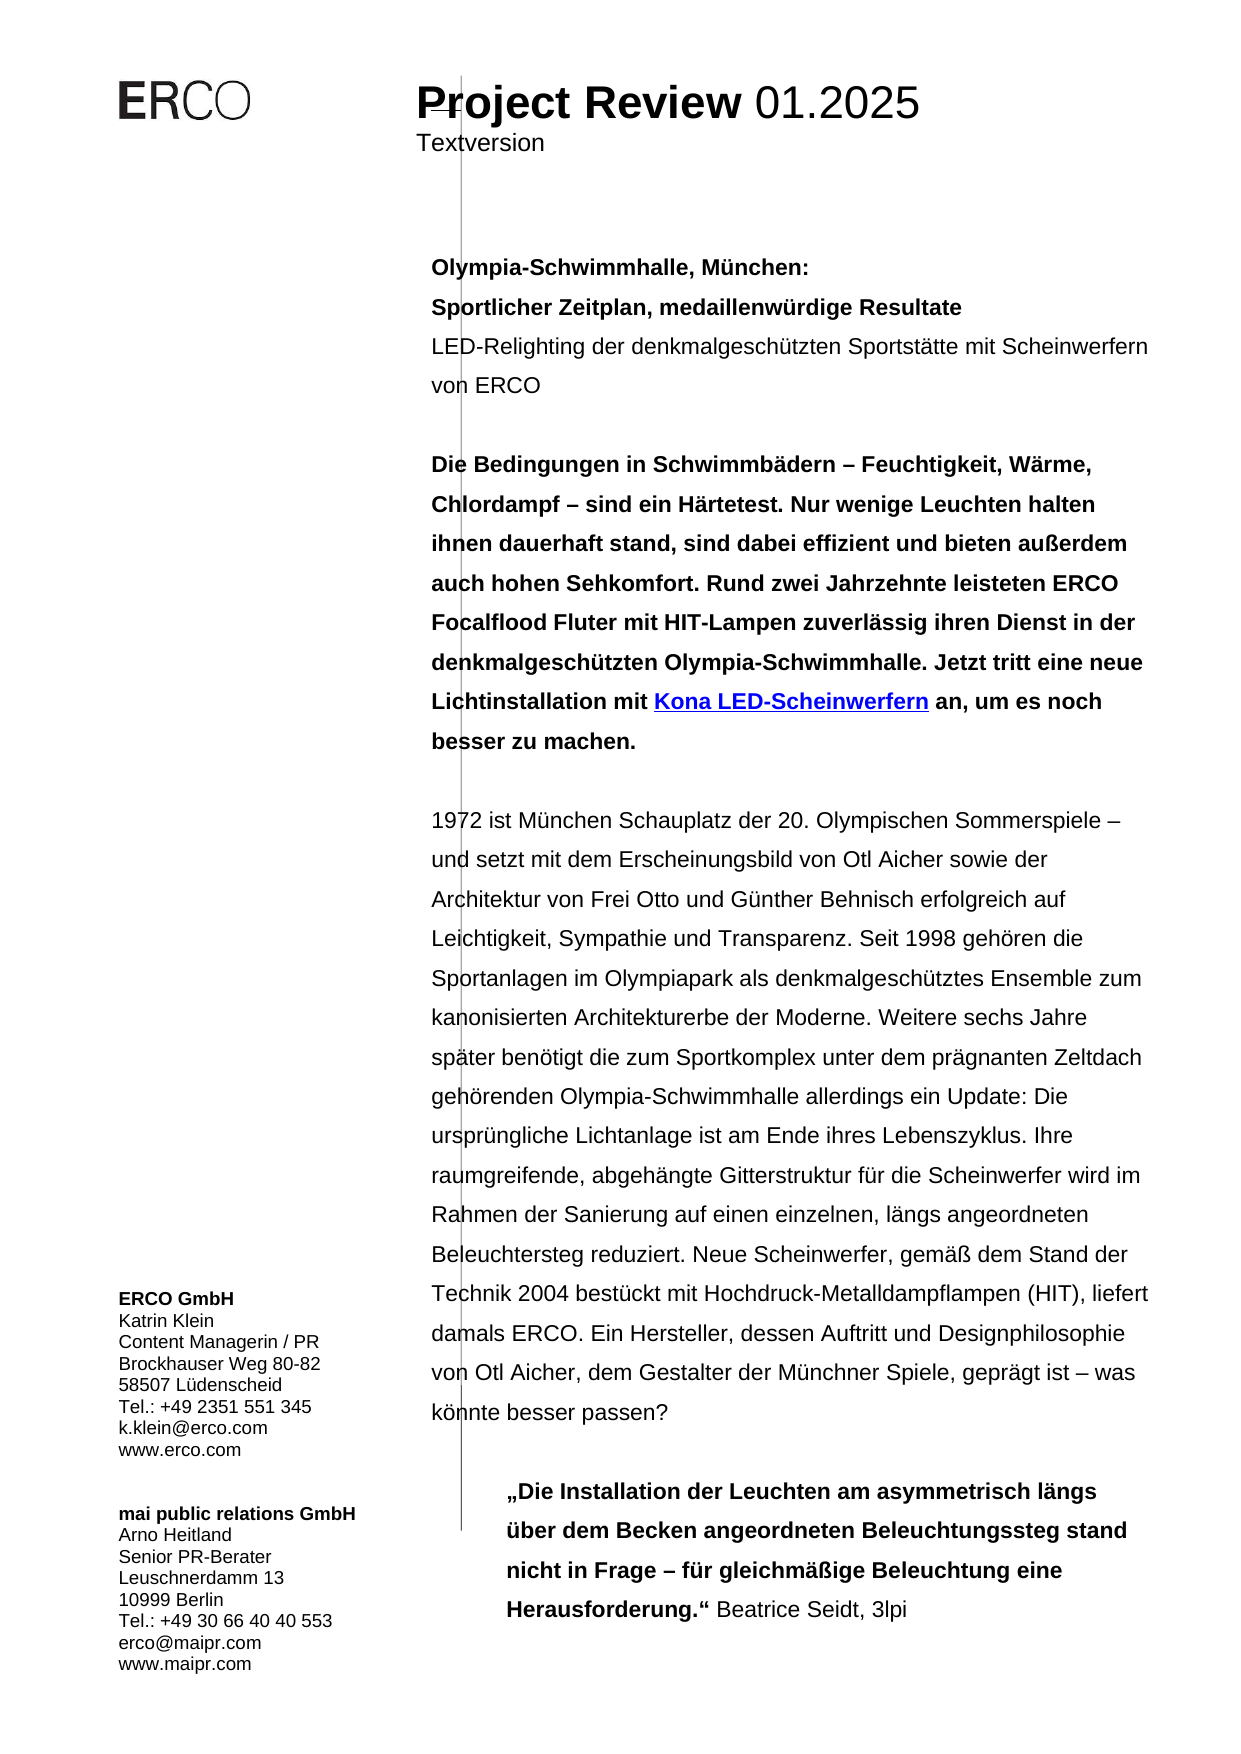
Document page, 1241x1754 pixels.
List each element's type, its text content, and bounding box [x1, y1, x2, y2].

picture [118, 79, 251, 121]
text LED-Relighting der denkmalgeschützten Sportstätte mit Scheinwerfern von ERCO [431, 333, 1152, 399]
text Die Bedingungen in Schwimmbädern – Feuchtigkeit, Wärme, Chlordampf – sind ein Härtetest. Nur wenige Leuchten halten ihnen dauerhaft stand, sind dabei effizient und bieten außerdem auch hohen Sehkomfort. Rund zwei Jahrzehnte leisteten ERCO Focalflood Fluter mit HIT-Lampen zuverlässig ihren Dienst in der denkmalgeschützten Olympia-Schwimmhalle. Jetzt tritt eine neue Lichtinstallation mit Kona LED-Scheinwerfern an, um es noch besser zu machen. [431, 451, 1152, 754]
text 1972 ist München Schauplatz der 20. Olympischen Sommerspiele – und setzt mit dem Erscheinungsbild von Otl Aicher sowie der Architektur von Frei Otto und Günther Behnisch erfolgreich auf Leichtigkeit, Sympathie und Transparenz. Seit 1998 gehören die Sportanlagen im Olympiapark als denkmalgeschütztes Ensemble zum kanonisierten Architekturerbe der Moderne. Weitere sechs Jahre später benötigt die zum Sportkomplex unter dem prägnanten Zeltdach gehörenden Olympia-Schwimmhalle allerdings ein Update: Die ursprüngliche Lichtanlage ist am Ende ihres Lebenszyklus. Ihre raumgreifende, abgehängte Gitterstruktur für die Scheinwerfer wird im Rahmen der Sanierung auf einen einzelnen, längs angeordneten Beleuchtersteg reduziert. Neue Scheinwerfer, gemäß dem Stand der Technik 2004 bestückt mit Hochdruck-Metalldampflampen (HIT), liefert damals ERCO. Ein Hersteller, dessen Auftritt und Designphilosophie von Otl Aicher, dem Gestalter der Münchner Spiele, geprägt ist – was könnte besser passen? [431, 807, 1152, 1425]
text Olympia-Schwimmhalle, München: Sportlicher Zeitplan, medaillenwürdige Resultate [431, 254, 1152, 320]
text „Die Installation der Leuchten am asymmetrisch längs über dem Becken angeordneten Beleuchtungssteg stand nicht in Frage – für gleichmäßige Beleuchtung eine Herausforderung.“ Beatrice Seidt, 3lpi [506, 1478, 1152, 1623]
